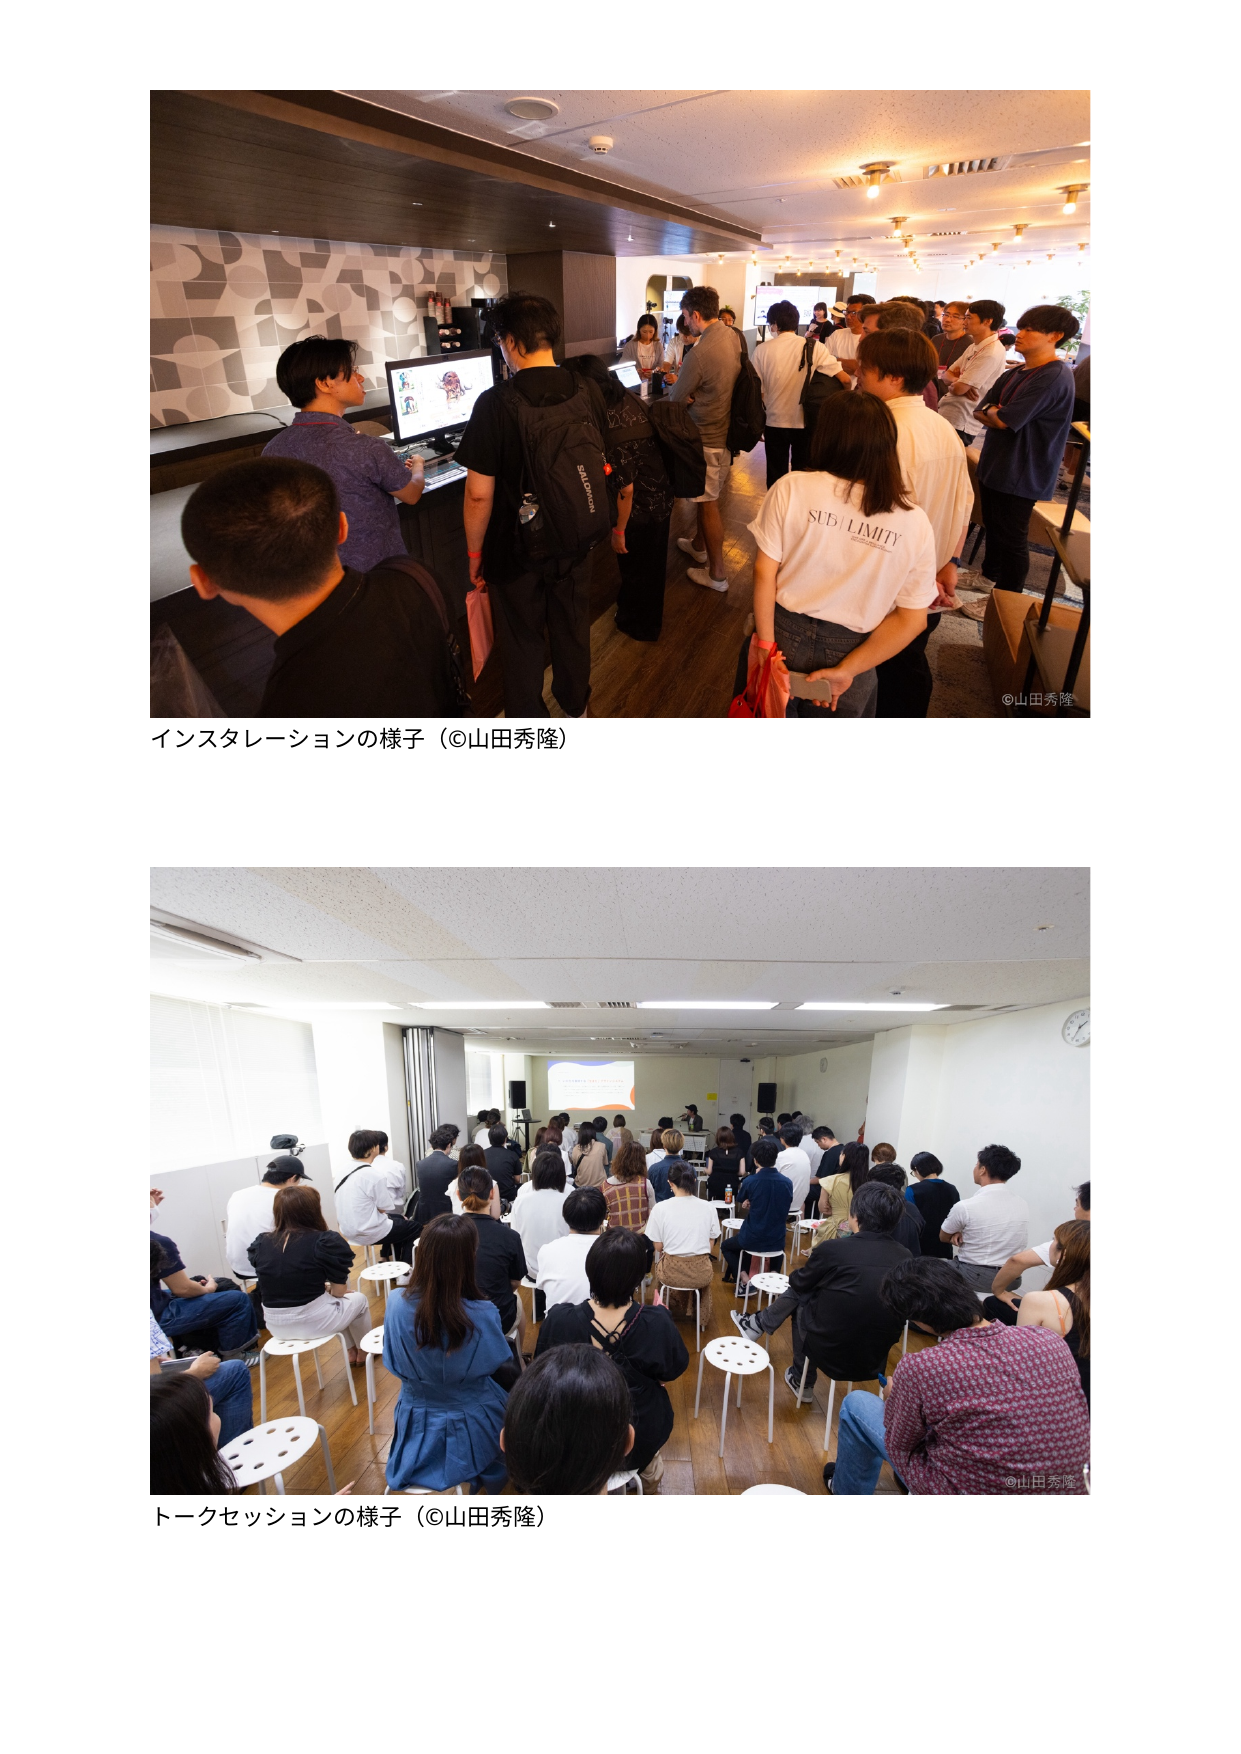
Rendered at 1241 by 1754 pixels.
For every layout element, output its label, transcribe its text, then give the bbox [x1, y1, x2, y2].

picture [150, 867, 1091, 1495]
text インスタレーションの様子（©︎山田秀隆） [150, 721, 1090, 755]
picture [150, 90, 1091, 718]
text トークセッションの様子（©︎山田秀隆） [150, 1499, 1090, 1532]
